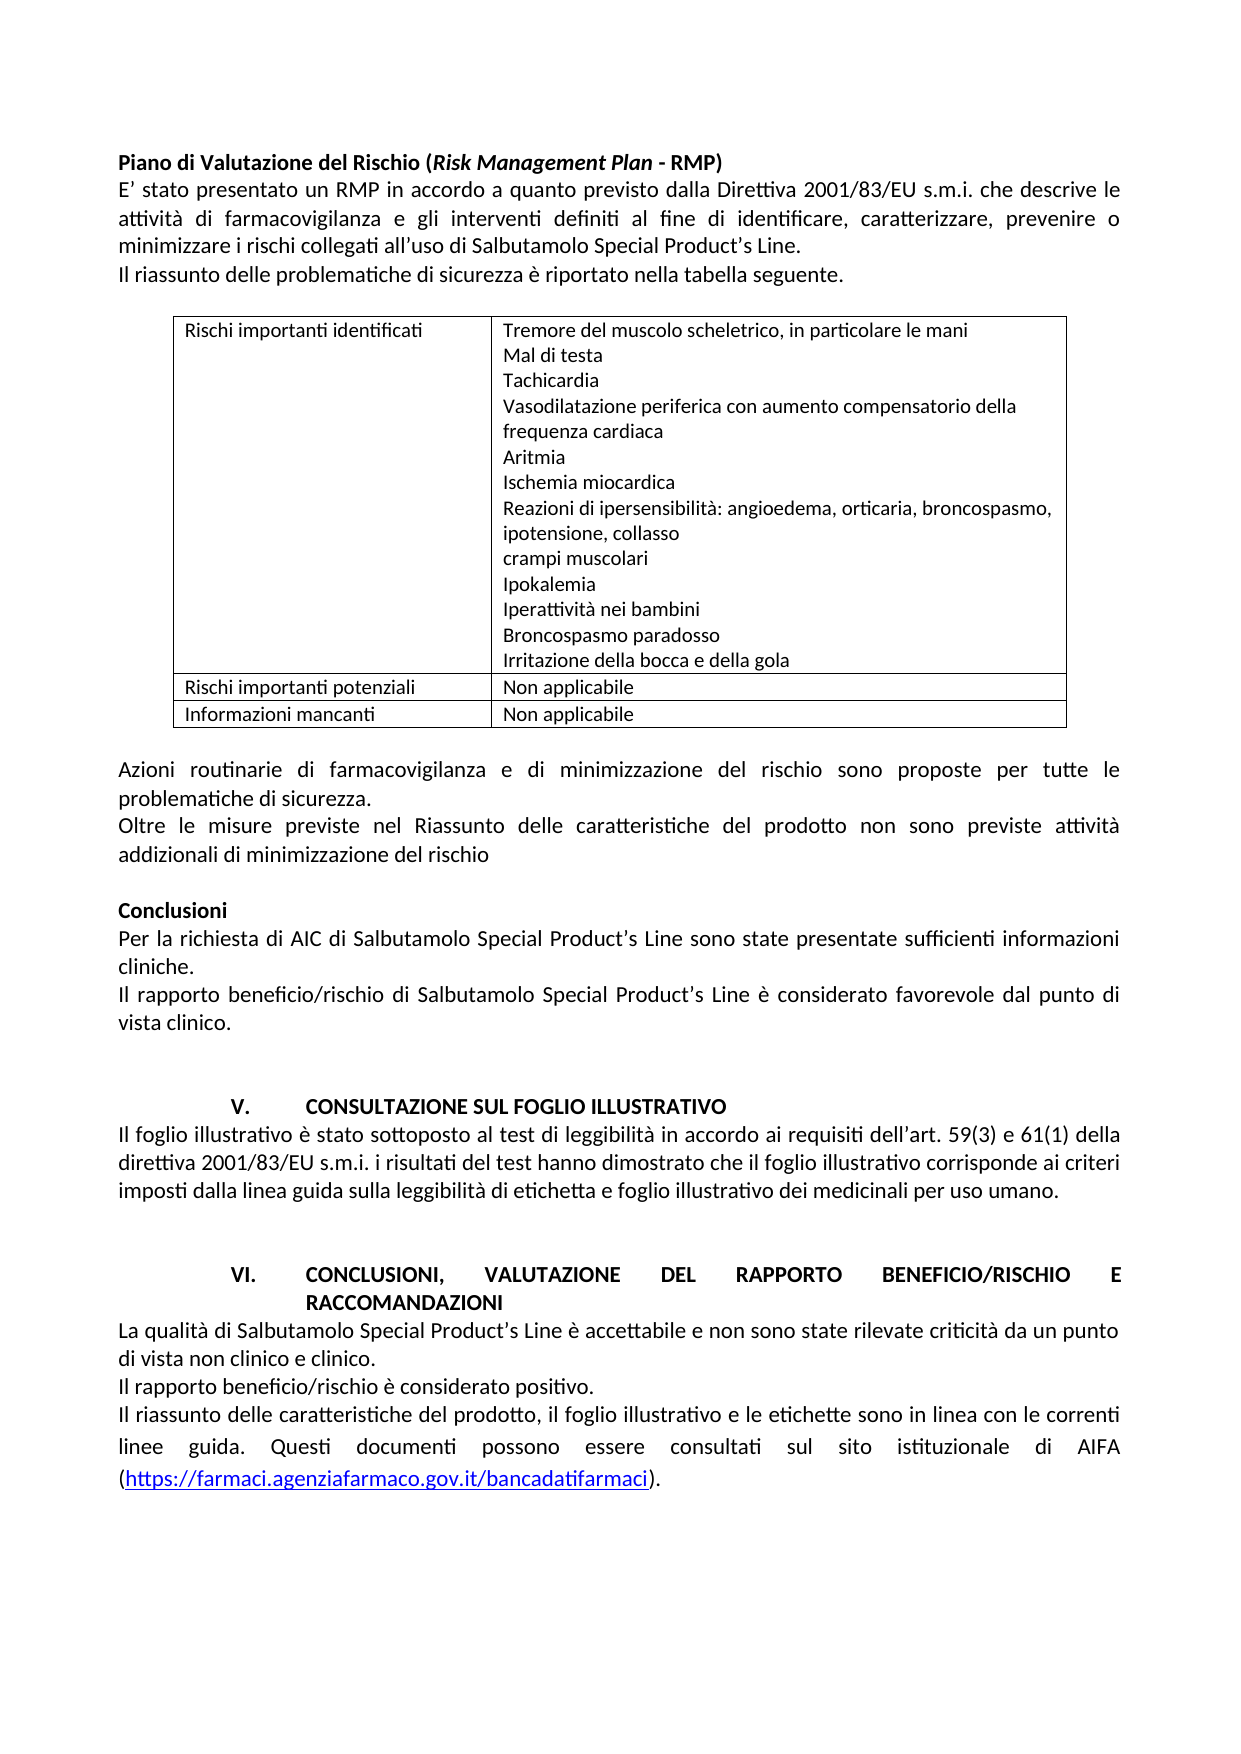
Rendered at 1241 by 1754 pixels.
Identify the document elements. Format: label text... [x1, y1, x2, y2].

text Il rapporto beneficio/rischio è considerato positivo. [118, 1372, 1122, 1400]
list Conclusioni [118, 896, 1122, 924]
list Per la richiesta di AIC di Salbutamolo Special Product’s Line sono state presentate sufficienti informazioni cliniche. [118, 924, 1122, 980]
list Piano di Valutazione del Rischio (Risk Management Plan - RMP) [118, 148, 1122, 176]
list CONCLUSIONI, VALUTAZIONE DEL RAPPORTO BENEFICIO/RISCHIO E RACCOMANDAZIONI [231, 1260, 1122, 1316]
table_header Tremore del muscolo scheletrico, in particolare le mani Mal di testa Tachicardia Vasodilatazione periferica con aumento compensatorio della frequenza cardiaca Aritmia Ischemia miocardica Reazioni di ipersensibilità: angioedema, orticaria, broncospasmo, ipotensione, collasso crampi muscolari Ipokalemia Iperattività nei bambini Broncospasmo paradosso Irritazione della bocca e della gola [492, 317, 1066, 673]
list Il rapporto beneficio/rischio di Salbutamolo Special Product’s Line è considerato favorevole dal punto di vista clinico. [118, 980, 1122, 1036]
list Il riassunto delle problematiche di sicurezza è riportato nella tabella seguente. [118, 260, 1122, 288]
list Oltre le misure previste nel Riassunto delle caratteristiche del prodotto non sono previste attività addizionali di minimizzazione del rischio [118, 812, 1122, 868]
table_cell Informazioni mancanti [174, 701, 491, 727]
table_cell Rischi importanti potenziali [174, 674, 491, 699]
table_cell Non applicabile [492, 701, 1066, 727]
table_cell Non applicabile [492, 674, 1066, 699]
list E’ stato presentato un RMP in accordo a quanto previsto dalla Direttiva 2001/83/EU s.m.i. che descrive le attività di farmacovigilanza e gli interventi definiti al fine di identificare, caratterizzare, prevenire o minimizzare i rischi collegati all’uso di Salbutamolo Special Product’s Line. [118, 176, 1122, 260]
text La qualità di Salbutamolo Special Product’s Line è accettabile e non sono state rilevate criticità da un punto di vista non clinico e clinico. [118, 1316, 1122, 1372]
table_header Rischi importanti identificati [174, 317, 491, 673]
text Il riassunto delle caratteristiche del prodotto, il foglio illustrativo e le etichette sono in linea con le correnti linee guida. Questi documenti possono essere consultati sul sito istituzionale di AIFA (https://farmaci.agenziafarmaco.gov.it/bancadatifarmaci). [118, 1400, 1122, 1492]
text Il foglio illustrativo è stato sottoposto al test di leggibilità in accordo ai requisiti dell’art. 59(3) e 61(1) della direttiva 2001/83/EU s.m.i. i risultati del test hanno dimostrato che il foglio illustrativo corrisponde ai criteri imposti dalla linea guida sulla leggibilità di etichetta e foglio illustrativo dei medicinali per uso umano. [118, 1120, 1122, 1204]
list CONSULTAZIONE SUL FOGLIO ILLUSTRATIVO [231, 1092, 1122, 1120]
list Azioni routinarie di farmacovigilanza e di minimizzazione del rischio sono proposte per tutte le problematiche di sicurezza. [118, 756, 1122, 812]
